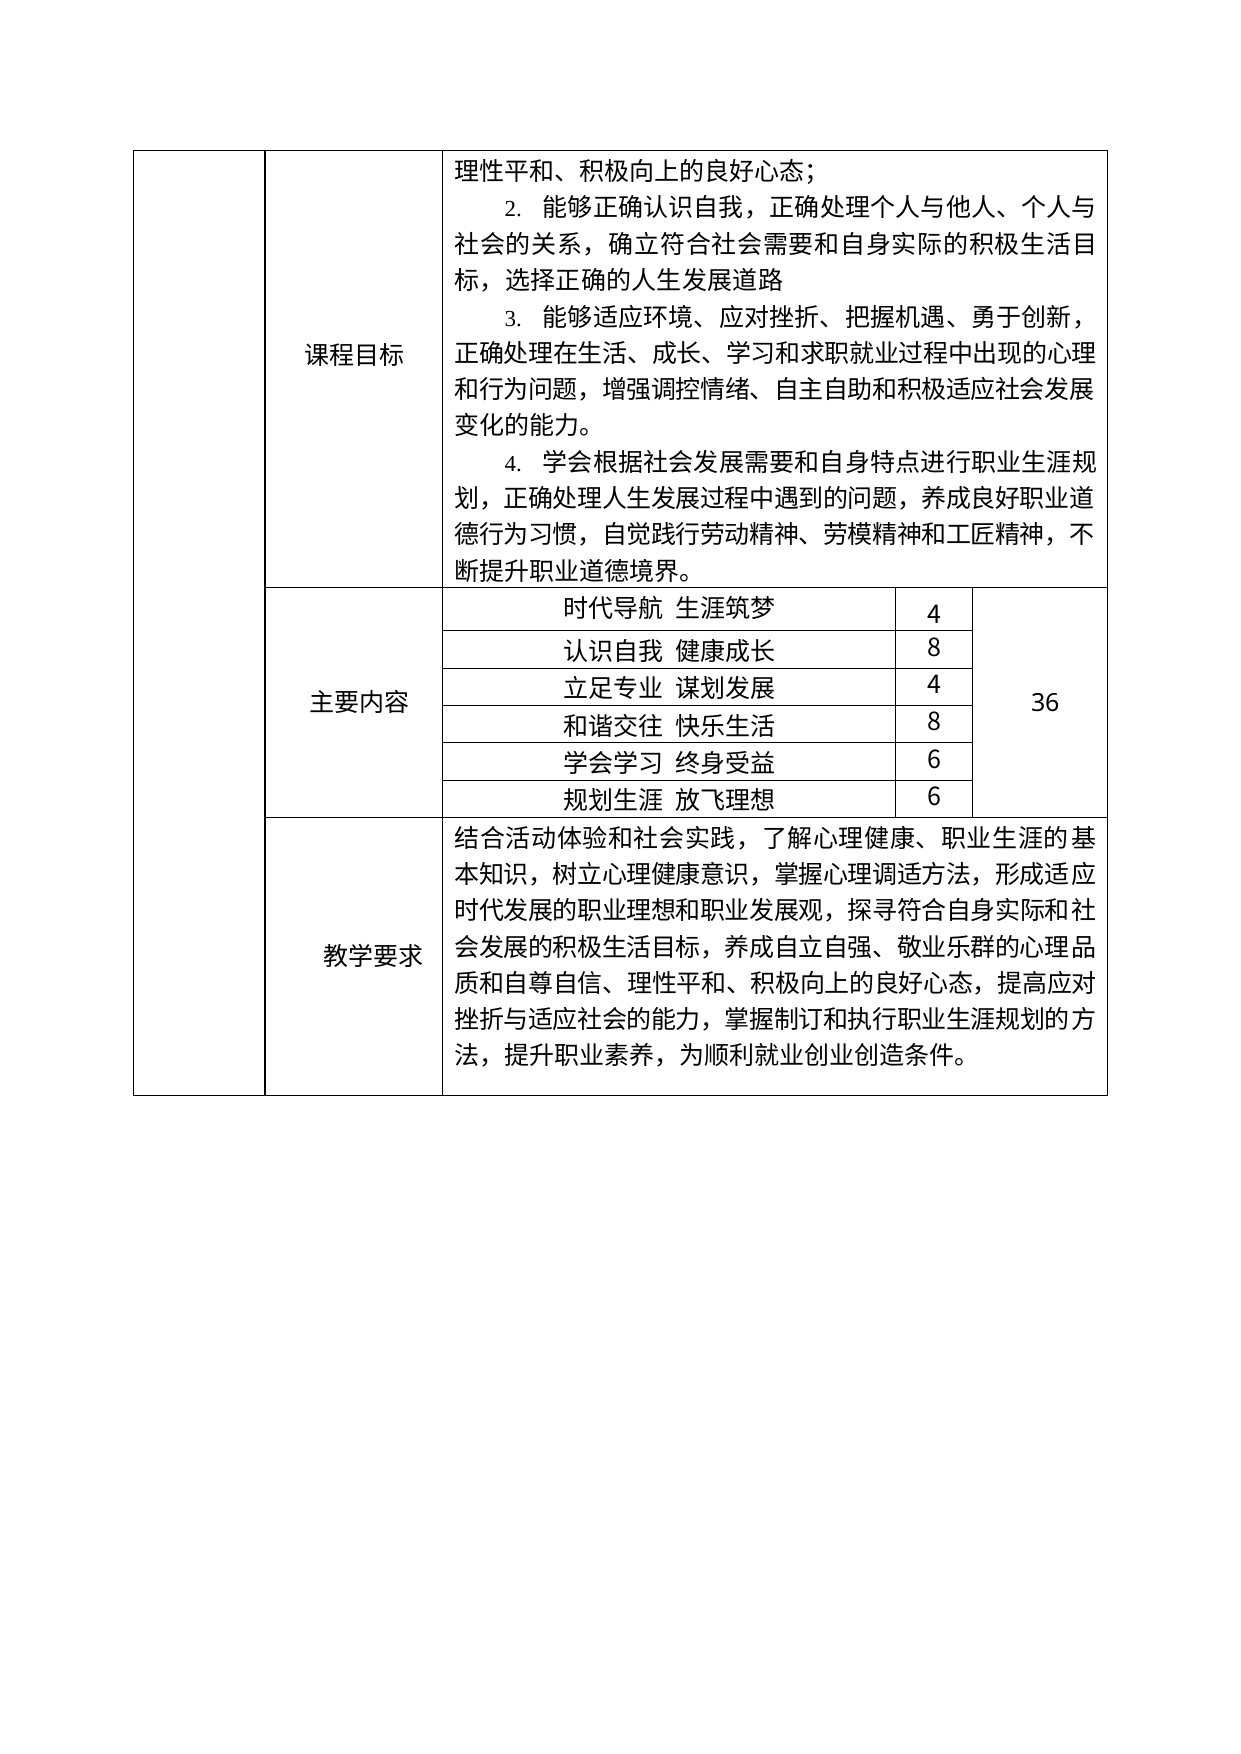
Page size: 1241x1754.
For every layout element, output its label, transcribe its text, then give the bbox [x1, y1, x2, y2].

table_cell 6 [896, 743, 972, 779]
table_cell 教学要求 [266, 818, 442, 1095]
table_cell 认识自我 健康成长 [443, 631, 895, 668]
table_cell 时代导航 生涯筑梦 [443, 588, 895, 630]
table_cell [443, 151, 1107, 587]
table_cell 36 [973, 588, 1107, 817]
table_cell 8 [896, 631, 972, 668]
table_cell 立足专业 谋划发展 [443, 669, 895, 705]
table_cell 学会学习 终身受益 [443, 743, 895, 779]
table_cell 课程目标 [266, 151, 442, 587]
table_cell 结合活动体验和社会实践，了解心理健康、职业生涯的基本知识，树立心理健康意识，掌握心理调适方法，形成适应时代发展的职业理想和职业发展观，探寻符合自身实际和社会发展的积极生活目标，养成自立自强、敬业乐群的心理品质和自尊自信、理性平和、积极向上的良好心态，提高应对挫折与适应社会的能力，掌握制订和执行职业生涯规划的方法，提升职业素养，为顺利就业创业创造条件。 [443, 818, 1107, 1095]
table_cell 6 [896, 781, 972, 817]
table_cell 规划生涯 放飞理想 [443, 781, 895, 817]
table_cell 8 [896, 706, 972, 742]
table_cell 和谐交往 快乐生活 [443, 706, 895, 742]
table_cell 主要内容 [266, 588, 442, 817]
table_cell 4 [896, 669, 972, 705]
table_cell 4 [896, 588, 972, 630]
